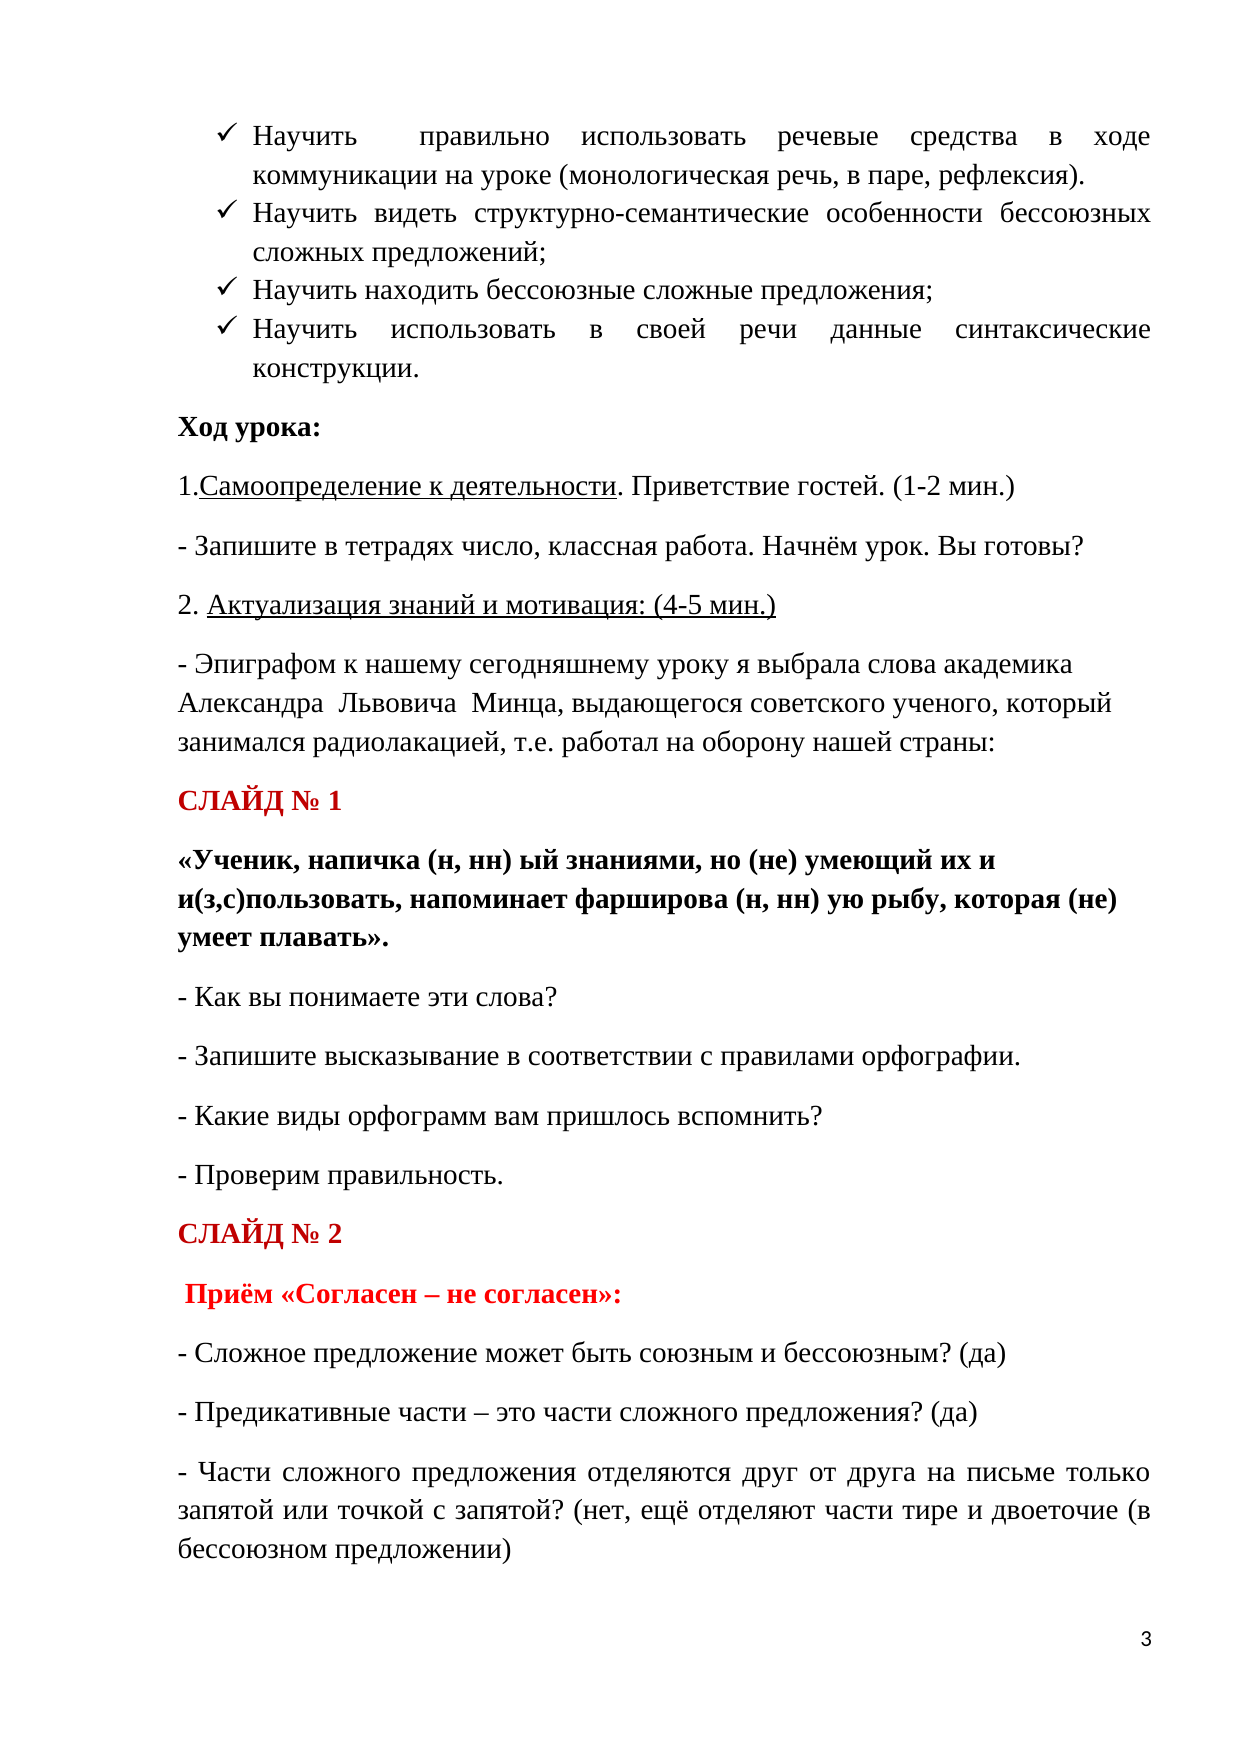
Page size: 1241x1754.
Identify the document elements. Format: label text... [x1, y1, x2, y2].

text 2. Актуализация знаний и мотивация: (4-5 мин.) [177, 587, 1152, 621]
text 1.Самоопределение к деятельности. Приветствие гостей. (1-2 мин.) [177, 468, 1152, 502]
text - Проверим правильность. [177, 1157, 1152, 1191]
text - Сложное предложение может быть союзным и бессоюзным? (да) [177, 1335, 1152, 1369]
list Научить использовать в своей речи данные синтаксические конструкции. [215, 311, 1152, 383]
text - Запишите высказывание в соответствии с правилами орфографии. [177, 1038, 1152, 1072]
text Приём «Согласен – не согласен»: [177, 1276, 1152, 1309]
list Научить видеть структурно-семантические особенности бессоюзных сложных предложений; [215, 195, 1152, 267]
text Ход урока: [177, 409, 1152, 443]
list Научить находить бессоюзные сложные предложения; [215, 272, 1152, 306]
text - Какие виды орфограмм вам пришлось вспомнить? [177, 1098, 1152, 1131]
list Научить правильно использовать речевые средства в ходе коммуникации на уроке (монологическая речь, в паре, рефлексия). [215, 118, 1152, 190]
text «Ученик, напичка (н, нн) ый знаниями, но (не) умеющий их и и(з,с)пользовать, напоминает фарширова (н, нн) ую рыбу, которая (не) умеет плавать». [177, 842, 1152, 953]
text - Запишите в тетрадях число, классная работа. Начнём урок. Вы готовы? [177, 528, 1152, 561]
text - Предикативные части – это части сложного предложения? (да) [177, 1394, 1152, 1428]
text - Как вы понимаете эти слова? [177, 979, 1152, 1012]
text СЛАЙД № 1 [177, 783, 1152, 817]
text - Части сложного предложения отделяются друг от друга на письме только запятой или точкой с запятой? (нет, ещё отделяют части тире и двоеточие (в бессоюзном предложении) [177, 1454, 1152, 1564]
text СЛАЙД № 2 [177, 1216, 1152, 1250]
text - Эпиграфом к нашему сегодняшнему уроку я выбрала слова академика Александра Львовича Минца, выдающегося советского ученого, который занимался радиолакацией, т.е. работал на оборону нашей страны: [177, 647, 1152, 757]
